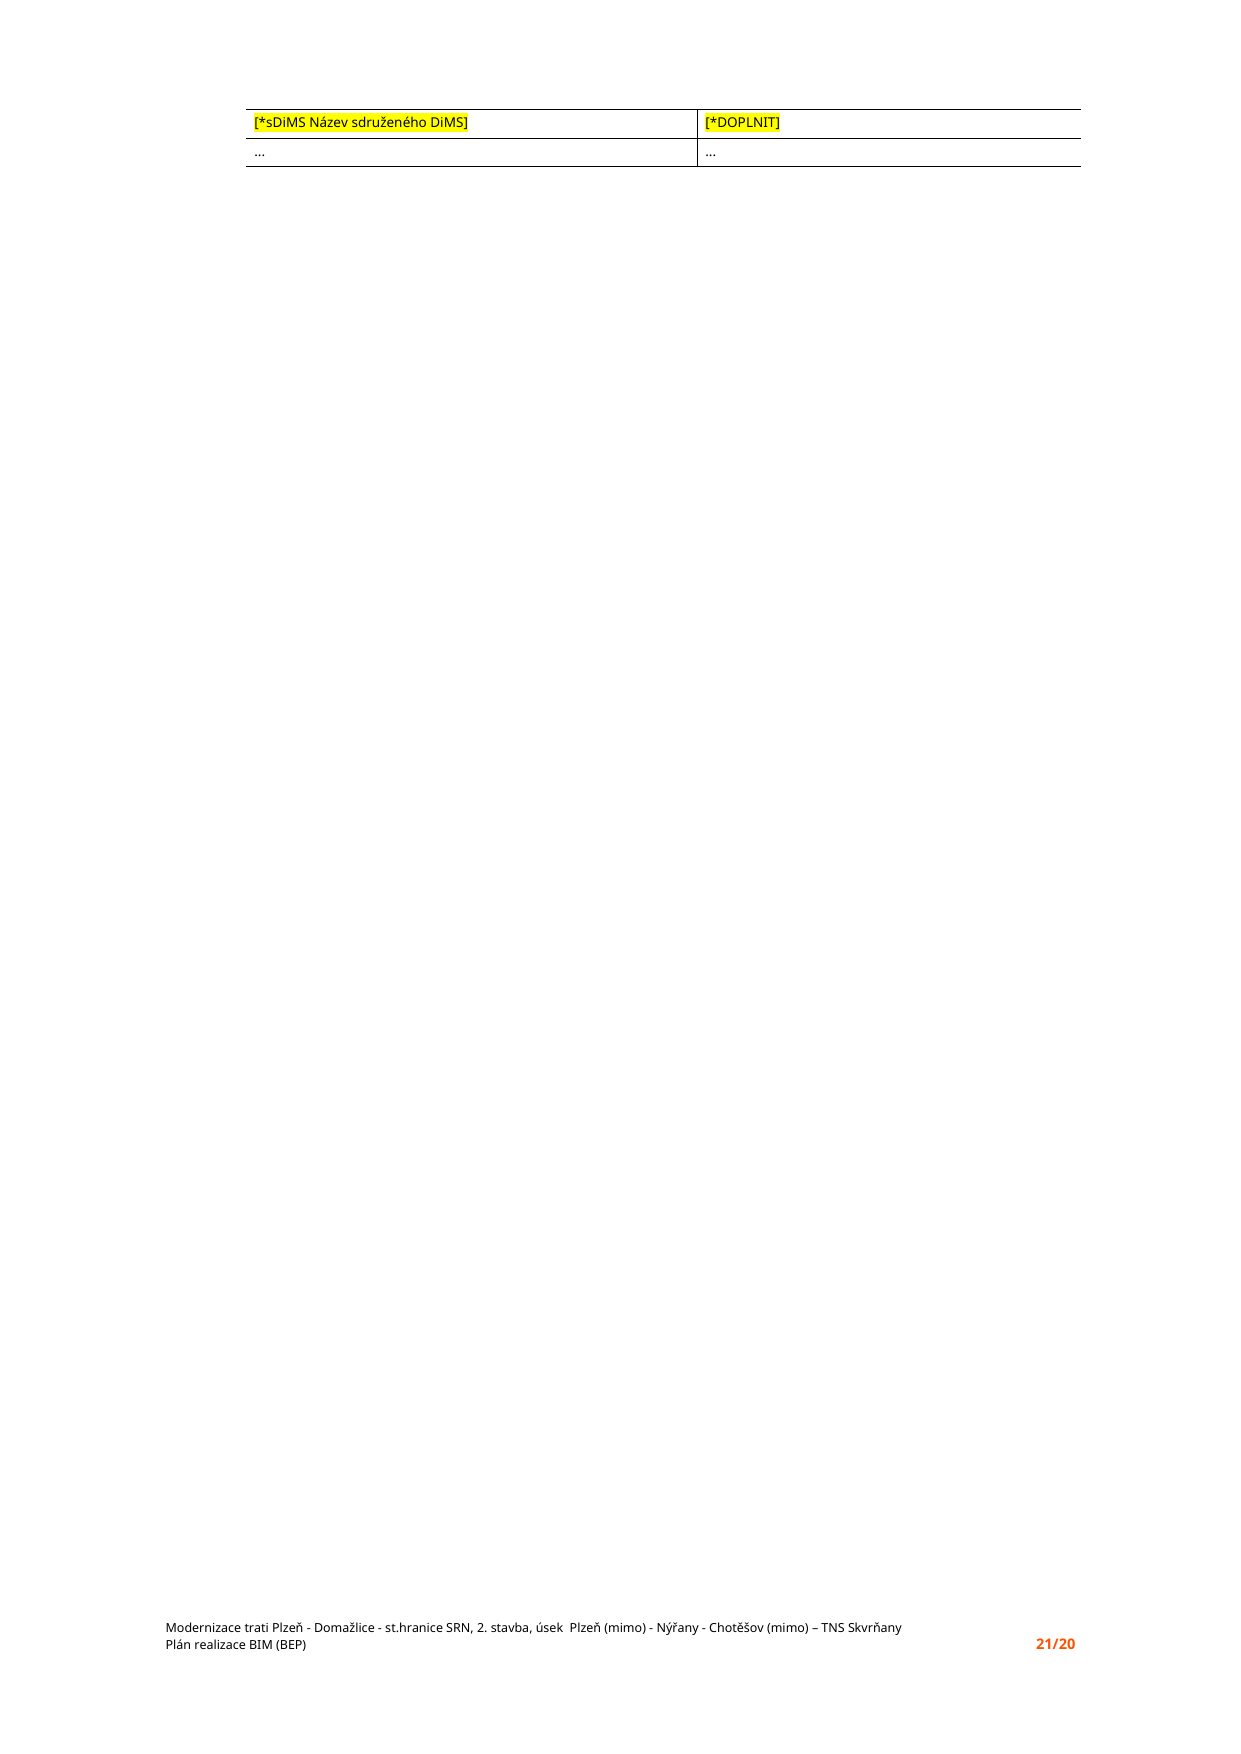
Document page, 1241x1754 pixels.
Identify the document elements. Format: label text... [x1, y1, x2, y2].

table_cell ... [698, 139, 1081, 166]
table_cell [*sDiMS Název sdruženého DiMS] [246, 110, 697, 138]
table_cell ... [246, 139, 697, 166]
table_cell [*DOPLNIT] [698, 110, 1081, 138]
